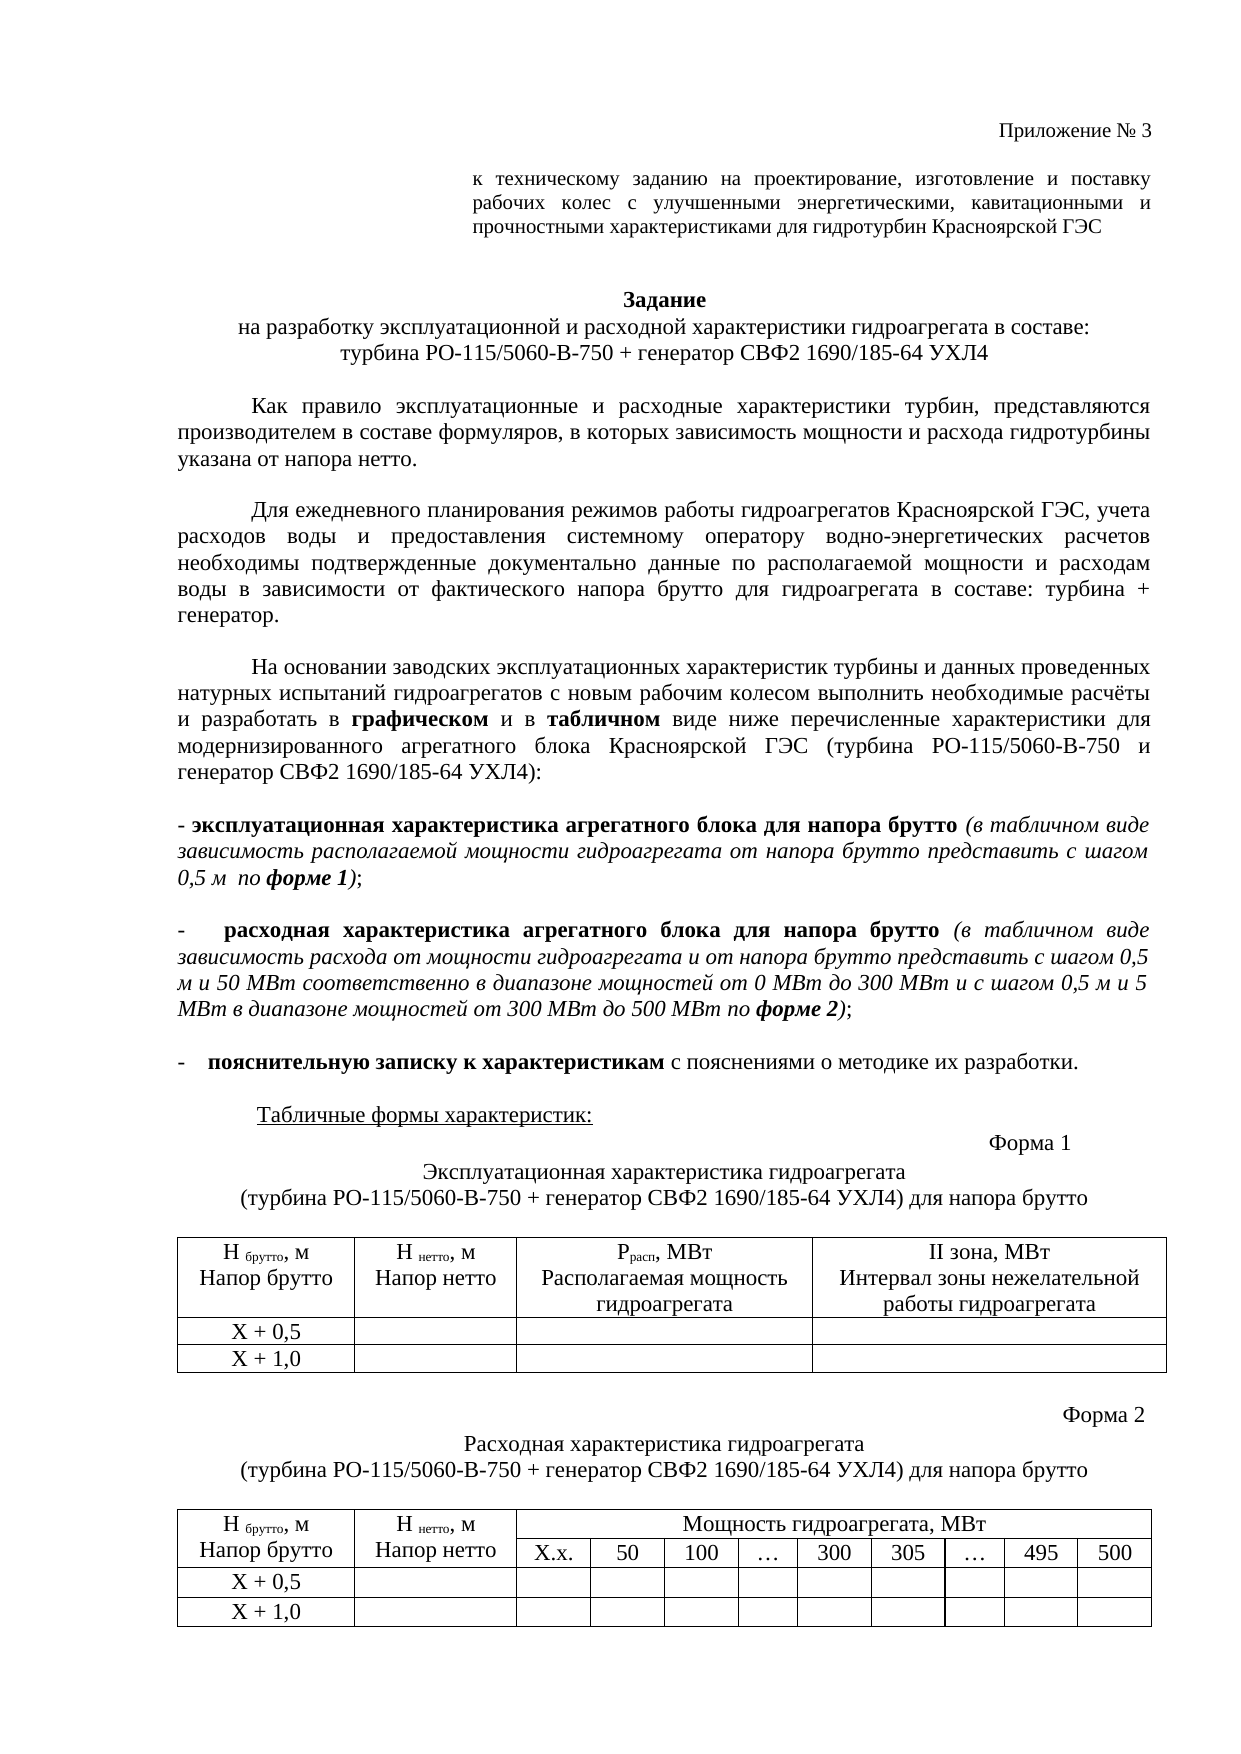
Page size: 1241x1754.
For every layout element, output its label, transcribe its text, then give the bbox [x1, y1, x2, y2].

table_cell [517, 1345, 812, 1372]
table_cell 100 [665, 1539, 738, 1567]
table_cell [872, 1598, 944, 1626]
text Как правило эксплуатационные и расходные характеристики турбин, представляются производителем в составе формуляров, в которых зависимость мощности и расхода гидротурбины указана от напора нетто. [177, 392, 1152, 471]
table_cell [798, 1598, 871, 1626]
table_cell [798, 1568, 871, 1597]
table_cell [946, 1568, 1004, 1597]
table_cell [1078, 1568, 1151, 1597]
table_cell [1005, 1568, 1077, 1597]
table_cell [517, 1318, 812, 1344]
table_cell [355, 1345, 516, 1372]
text Задание [177, 287, 1152, 313]
text Табличные формы характеристик: Форма 1 [177, 1101, 1152, 1156]
table_cell [355, 1568, 516, 1597]
table_cell [355, 1318, 516, 1344]
text на разработку эксплуатационной и расходной характеристики гидроагрегата в составе: [177, 313, 1152, 339]
table_header Мощность гидроагрегата, МВт [517, 1510, 1151, 1538]
table_cell [591, 1568, 664, 1597]
table_cell [517, 1568, 590, 1597]
table_header II зона, МВт Интервал зоны нежелательной работы гидроагрегата [813, 1238, 1166, 1317]
text Эксплуатационная характеристика гидроагрегата [177, 1158, 1152, 1184]
table_header Н брутто, м Напор брутто [178, 1510, 354, 1567]
table_cell [813, 1345, 1166, 1372]
table_cell [665, 1598, 738, 1626]
table_header Ррасп, МВт Располагаемая мощность гидроагрегата [517, 1238, 812, 1317]
table_cell 300 [798, 1539, 871, 1567]
text турбина РО-115/5060-В-750 + генератор СВФ2 1690/185-64 УХЛ4 [177, 339, 1152, 366]
table_cell [355, 1598, 516, 1626]
table_cell … [739, 1539, 797, 1567]
text - пояснительную записку к характеристикам с пояснениями о методике их разработки. [177, 1048, 1152, 1074]
table_cell [813, 1318, 1166, 1344]
table_cell 305 [872, 1539, 944, 1567]
table_cell Х + 1,0 [178, 1598, 354, 1626]
table_cell [739, 1568, 797, 1597]
text Приложение № 3 [177, 118, 1152, 142]
table_cell 500 [1078, 1539, 1151, 1567]
table_cell [1005, 1598, 1077, 1626]
text Форма 2 [988, 1401, 1152, 1427]
table_cell Х + 0,5 [178, 1568, 354, 1597]
table_cell Х.х. [517, 1539, 590, 1567]
table_cell … [946, 1539, 1004, 1567]
text Расходная характеристика гидроагрегата [177, 1429, 1152, 1456]
table_cell [517, 1598, 590, 1626]
table_cell [665, 1568, 738, 1597]
table_header Н нетто, м Напор нетто [355, 1238, 516, 1317]
text (турбина РО-115/5060-В-750 + генератор СВФ2 1690/185-64 УХЛ4) для напора брутто [177, 1184, 1152, 1210]
text На основании заводских эксплуатационных характеристик турбины и данных проведенных натурных испытаний гидроагрегатов с новым рабочим колесом выполнить необходимые расчёты и разработать в графическом и в табличном виде ниже перечисленные характеристики для модернизированного агрегатного блока Красноярской ГЭС (турбина РО-115/5060-В-750 и генератор СВФ2 1690/185-64 УХЛ4): [177, 653, 1152, 784]
table_cell [872, 1568, 944, 1597]
table_cell Х + 0,5 [178, 1318, 354, 1344]
table_cell Х + 1,0 [178, 1345, 354, 1372]
table_cell 495 [1005, 1539, 1077, 1567]
text - расходная характеристика агрегатного блока для напора брутто (в табличном виде зависимость расхода от мощности гидроагрегата и от напора брутто представить с шагом 0,5 м и 50 МВт соответственно в диапазоне мощностей от 0 МВт до 300 МВт и с шагом 0,5 м и 5 МВт в диапазоне мощностей от 300 МВт до 500 МВт по форме 2); [177, 916, 1152, 1022]
text к техническому заданию на проектирование, изготовление и поставку рабочих колес с улучшенными энергетическими, кавитационными и прочностными характеристиками для гидротурбин Красноярской ГЭС [472, 166, 1152, 238]
table_cell [739, 1598, 797, 1626]
table_header Н нетто, м Напор нетто [355, 1510, 516, 1567]
text - эксплуатационная характеристика агрегатного блока для напора брутто (в табличном виде зависимость располагаемой мощности гидроагрегата от напора брутто представить с шагом 0,5 м по форме 1); [177, 811, 1152, 890]
text (турбина РО-115/5060-В-750 + генератор СВФ2 1690/185-64 УХЛ4) для напора брутто [177, 1456, 1152, 1482]
text Для ежедневного планирования режимов работы гидроагрегатов Красноярской ГЭС, учета расходов воды и предоставления системному оператору водно-энергетических расчетов необходимы подтвержденные документально данные по располагаемой мощности и расходам воды в зависимости от фактического напора брутто для гидроагрегата в составе: турбина + генератор. [177, 496, 1152, 628]
table_header Н брутто, м Напор брутто [178, 1238, 354, 1317]
table_cell [1078, 1598, 1151, 1626]
table_cell 50 [591, 1539, 664, 1567]
table_cell [591, 1598, 664, 1626]
table_cell [946, 1598, 1004, 1626]
